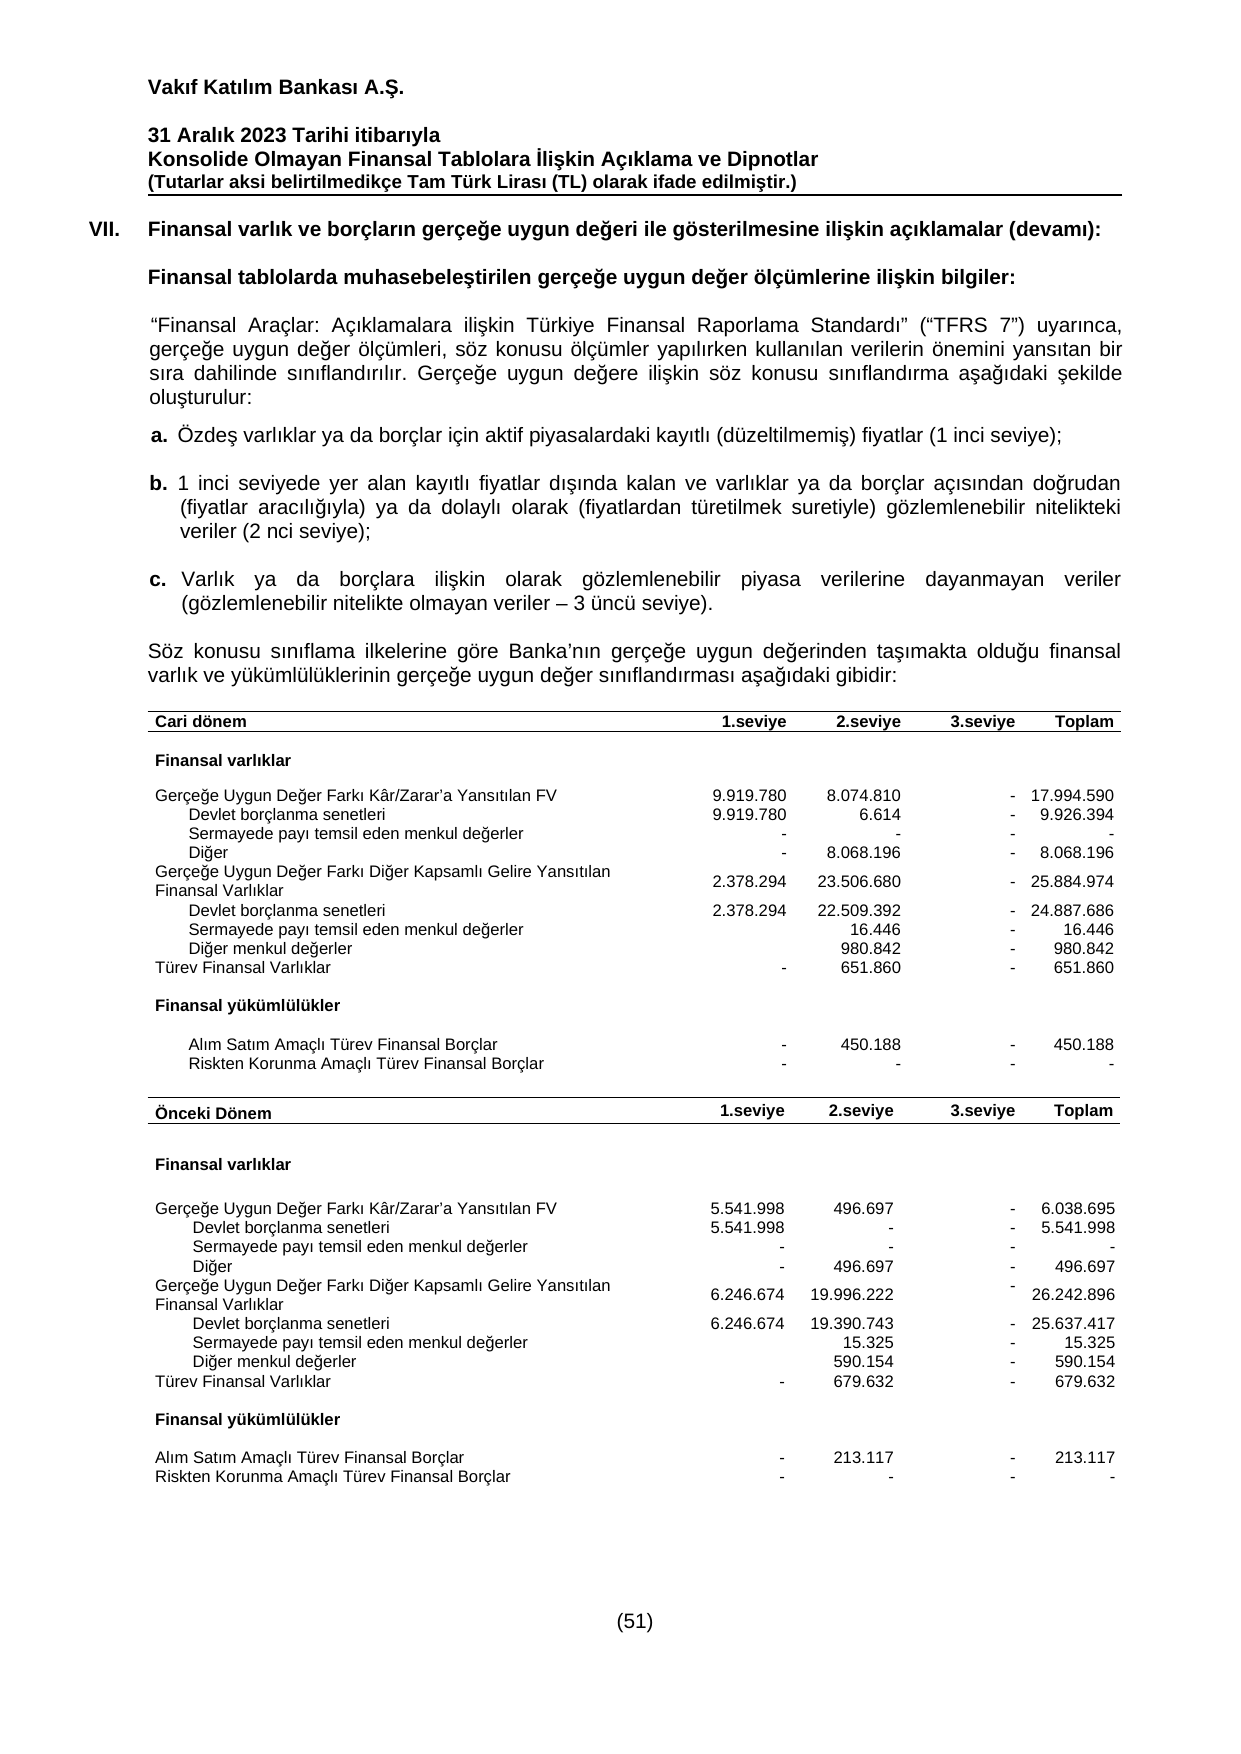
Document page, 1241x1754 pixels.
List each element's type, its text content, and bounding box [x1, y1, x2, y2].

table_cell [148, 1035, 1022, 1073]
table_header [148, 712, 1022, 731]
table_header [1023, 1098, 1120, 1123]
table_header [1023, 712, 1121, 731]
text Finansal tablolarda muhasebeleştirilen gerçeğe uygun değer ölçümlerine ilişkin bilgiler: [148, 265, 1122, 289]
list Varlık ya da borçlara ilişkin olarak gözlemlenebilir piyasa verilerine dayanmayan veriler (gözlemlenebilir nitelikte olmayan veriler – 3 üncü seviye). [149, 567, 1122, 615]
text “Finansal Araçlar: Açıklamalara ilişkin Türkiye Finansal Raporlama Standardı” (“TFRS 7”) uyarınca, gerçeğe uygun değer ölçümleri, söz konusu ölçümler yapılırken kullanılan verilerin önemini yansıtan bir sıra dahilinde sınıflandırılır. Gerçeğe uygun değere ilişkin söz konusu sınıflandırma aşağıdaki şekilde oluşturulur: [149, 313, 1124, 409]
text Söz konusu sınıflama ilkelerine göre Banka’nın gerçeğe uygun değerinden taşımakta olduğu finansal varlık ve yükümlülüklerinin gerçeğe uygun değer sınıflandırması aşağıdaki gibidir: [148, 639, 1122, 687]
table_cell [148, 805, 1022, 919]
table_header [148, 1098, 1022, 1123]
list 1 inci seviyede yer alan kayıtlı fiyatlar dışında kalan ve varlıklar ya da borçlar açısından doğrudan (fiyatlar aracılığıyla) ya da dolaylı olarak (fiyatlardan türetilmek suretiyle) gözlemlenebilir nitelikteki veriler (2 nci seviye); [149, 471, 1122, 543]
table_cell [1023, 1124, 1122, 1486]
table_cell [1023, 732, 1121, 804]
list Özdeş varlıklar ya da borçlar için aktif piyasalardaki kayıtlı (düzeltilmemiş) fiyatlar (1 inci seviye); [149, 423, 1124, 447]
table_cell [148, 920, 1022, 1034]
text VII. Finansal varlık ve borçların gerçeğe uygun değeri ile gösterilmesine ilişkin açıklamalar (devamı): [89, 217, 1122, 241]
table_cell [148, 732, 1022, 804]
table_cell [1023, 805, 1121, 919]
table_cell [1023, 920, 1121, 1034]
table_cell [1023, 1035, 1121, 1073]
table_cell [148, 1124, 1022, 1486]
